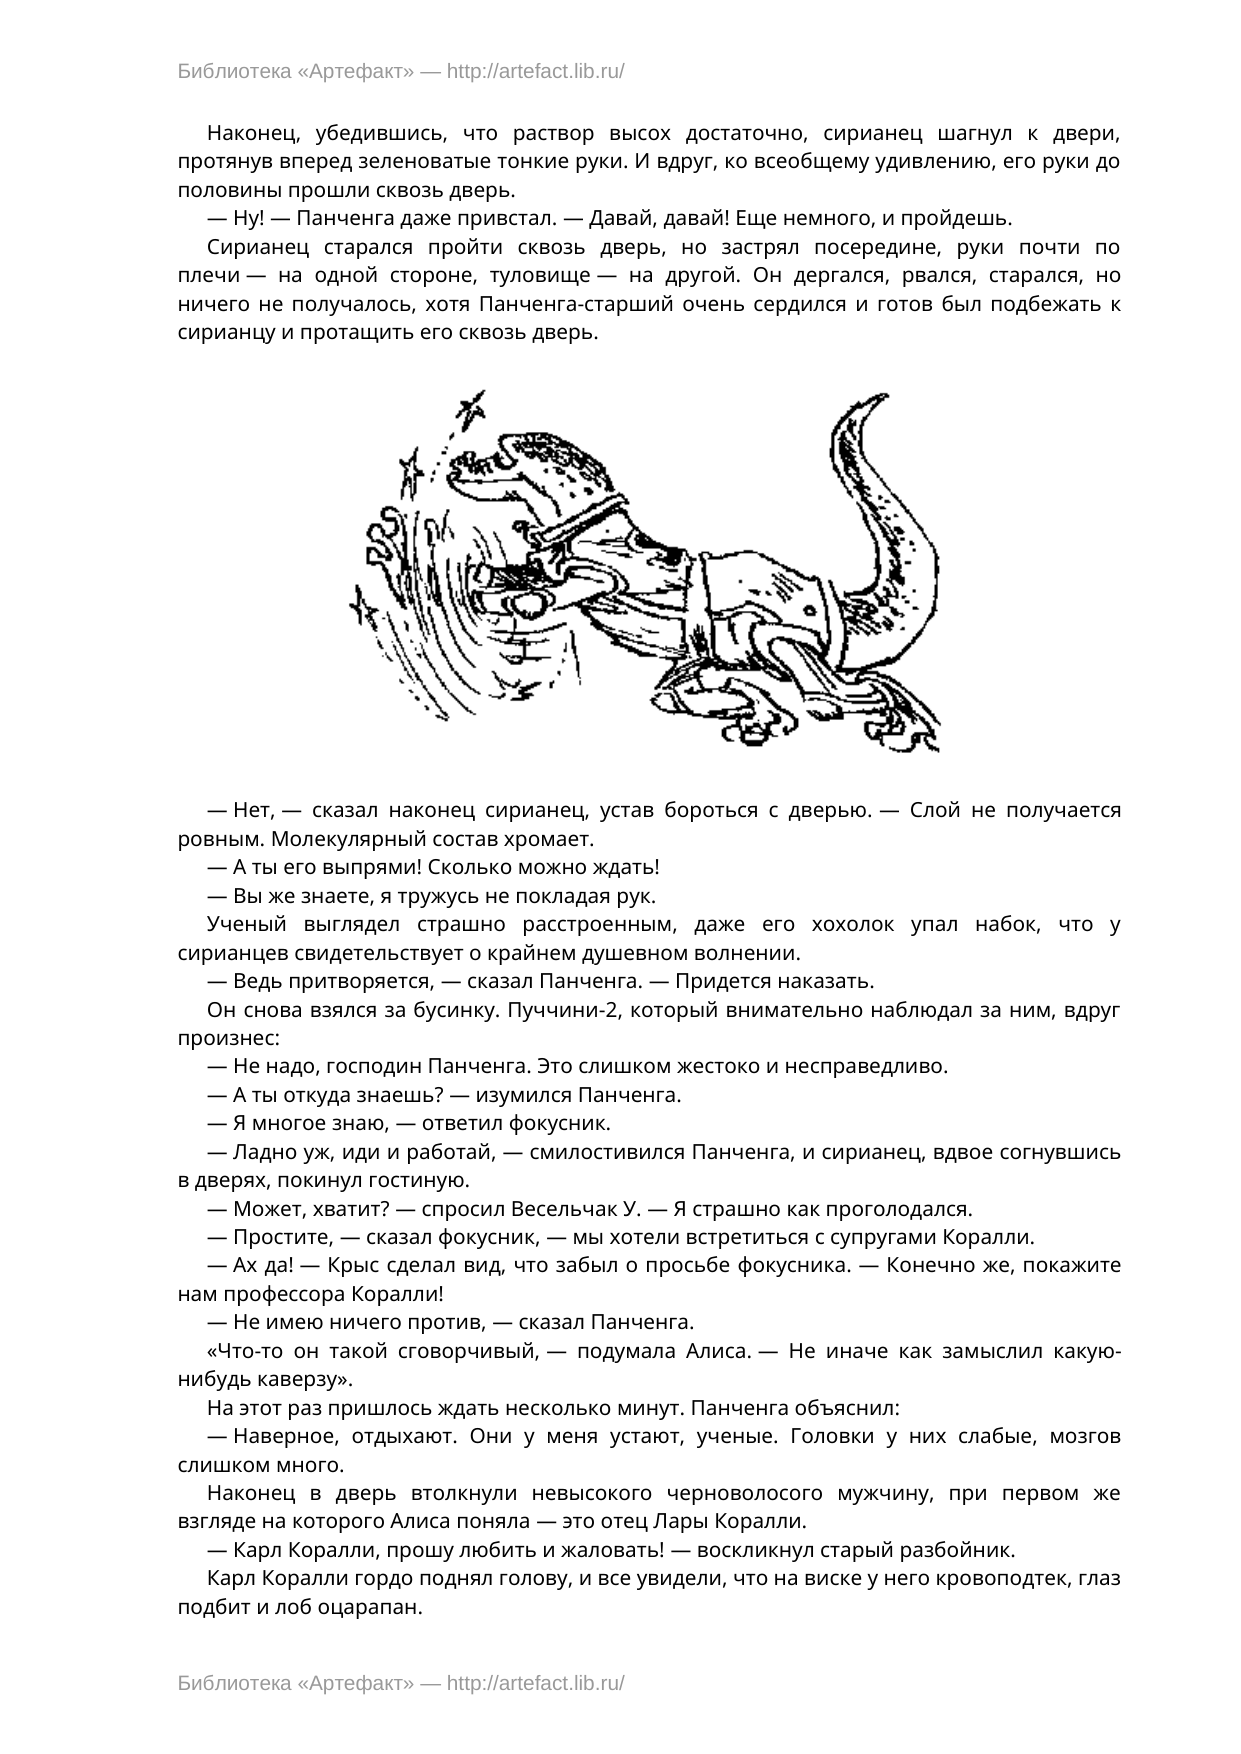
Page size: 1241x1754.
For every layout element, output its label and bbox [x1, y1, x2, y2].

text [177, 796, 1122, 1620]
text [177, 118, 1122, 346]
picture [337, 373, 963, 767]
